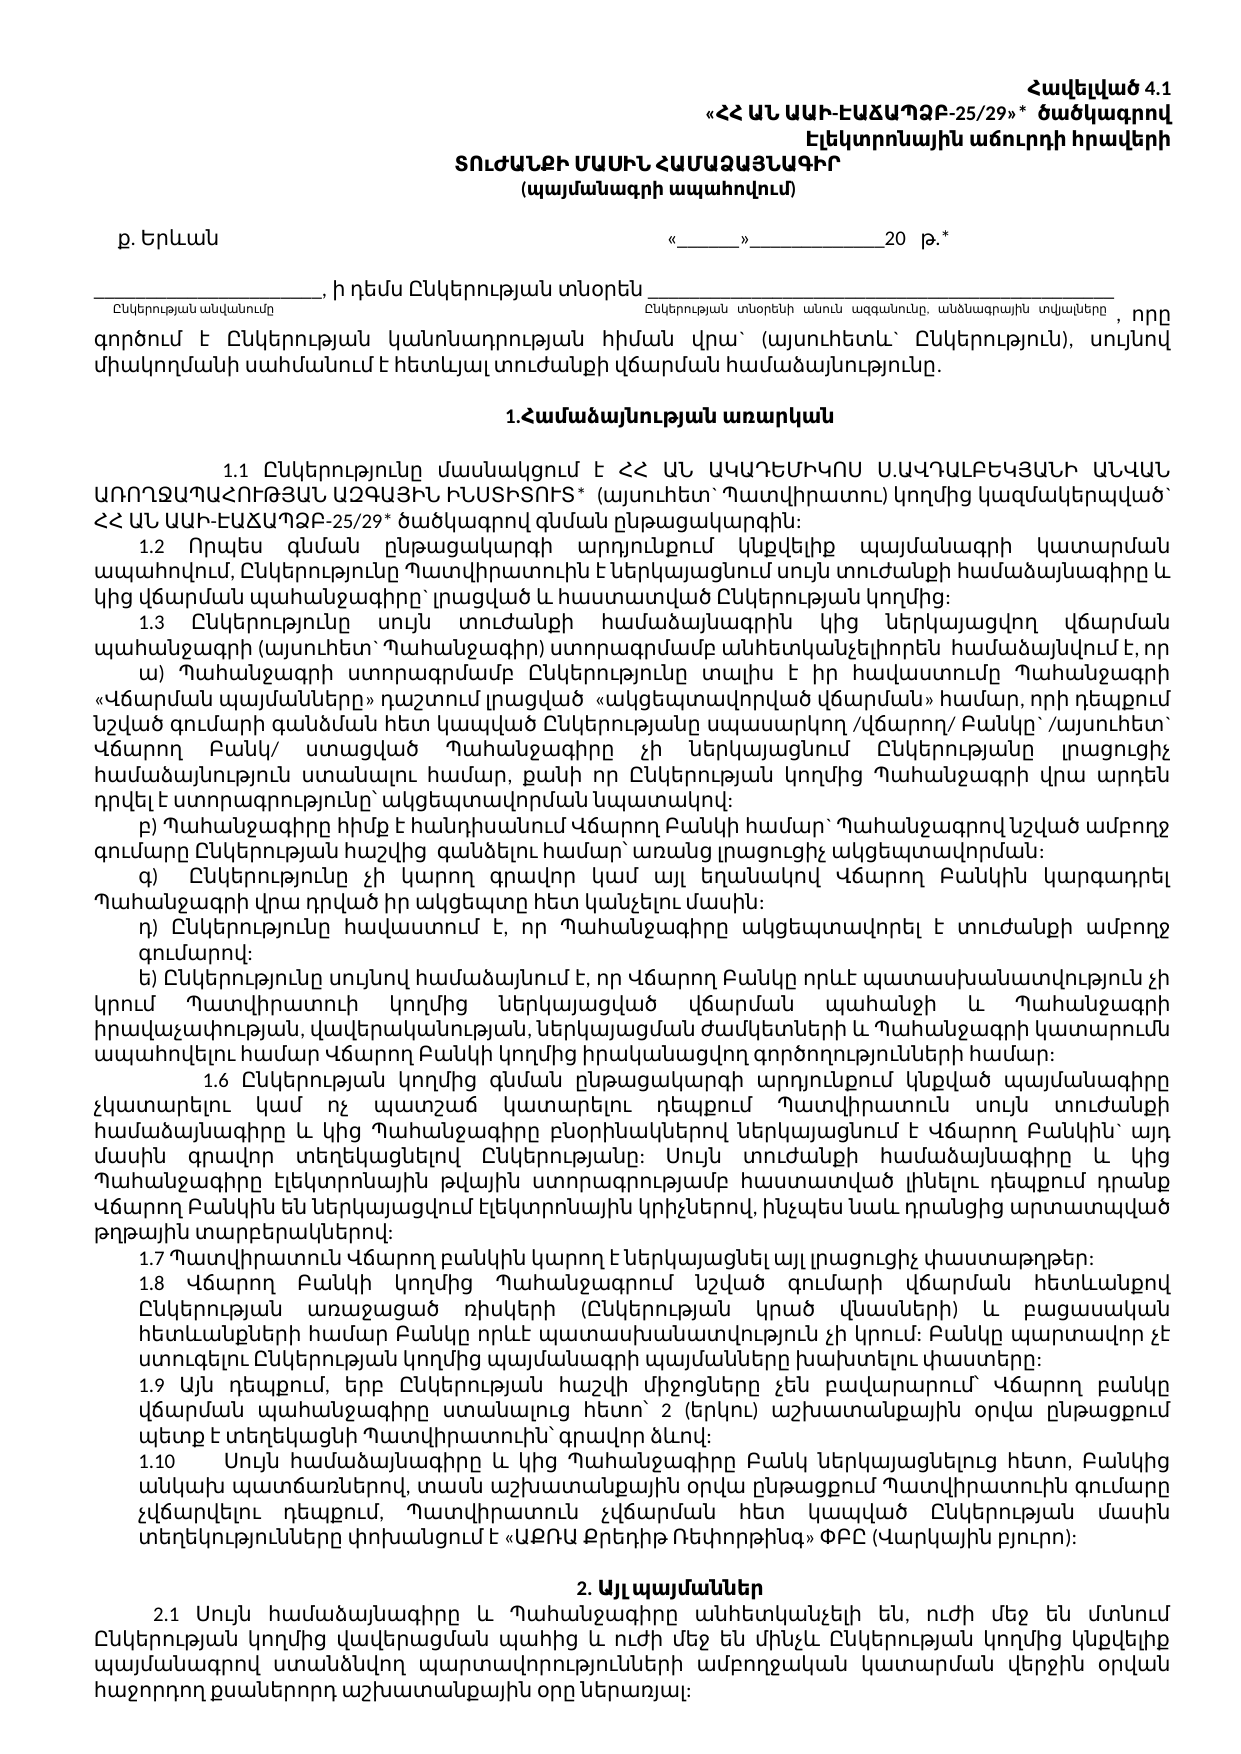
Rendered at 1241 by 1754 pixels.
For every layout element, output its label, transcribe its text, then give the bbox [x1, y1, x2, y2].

text (պայմանագրի ապահովում) [94, 177, 1171, 199]
text ______________________, ի դեմս Ընկերության տնօրեն _____________________________________________ [94, 276, 1171, 301]
text 1.8 Վճարող Բանկի կողմից Պահանջագրում նշված գումարի վճարման հետևանքով Ընկերության առաջացած ռիսկերի (Ընկերության կրած վնասների) և բացասական հետևանքների համար Բանկը որևէ պատասխանատվություն չի կրում: Բանկը պարտավոր չէ ստուգելու Ընկերության կողմից պայմանագրի պայմանները խախտելու փաստերը: [138, 1270, 1171, 1372]
text ք. Երևան «______»_____________20 թ.* [94, 225, 1171, 250]
text Էլեկտրոնային աճուրդի հրավերի [94, 126, 1171, 151]
text 1.7 Պատվիրատուն Վճարող բանկին կարող է ներկայացնել այլ լրացուցիչ փաստաթղթեր: [138, 1245, 1171, 1270]
text 1.9 Այն դեպքում, երբ Ընկերության հաշվի միջոցները չեն բավարարում՝ Վճարող բանկը վճարման պահանջագիրը ստանալուց հետո՝ 2 (երկու) աշխատանքային օրվա ընթացքում պետք է տեղեկացնի Պատվիրատուին՝ գրավոր ձևով: [138, 1372, 1171, 1448]
text բ) Պահանջագիրը հիմք է հանդիսանում Վճարող Բանկի համար` Պահանջագրով նշված ամբողջ գումարը Ընկերության հաշվից գանձելու համար՝ առանց լրացուցիչ ակցեպտավորման: [94, 813, 1171, 864]
text Ընկերության անվանումը Ընկերության տնօրենի անուն ազգանունը, անձնագրային տվյալները , որը գործում է Ընկերության կանոնադրության հիման վրա` (այսուհետև` Ընկերություն), սույնով միակողմանի սահմանում է հետևյալ տուժանքի վճարման համաձայնությունը. [94, 301, 1171, 377]
text «ՀՀ ԱՆ ԱԱԻ-ԷԱՃԱՊՁԲ-25/29»* ծածկագրով [94, 100, 1171, 126]
text 1.2 Որպես գնման ընթացակարգի արդյունքում կնքվելիք պայմանագրի կատարման ապահովում, Ընկերությունը Պատվիրատուին է ներկայացնում սույն տուժանքի համաձայնագիրը և կից վճարման պահանջագիրը` լրացված և հաստատված Ընկերության կողմից: [94, 533, 1171, 609]
text 2.1 Սույն համաձայնագիրը և Պահանջագիրը անհետկանչելի են, ուժի մեջ են մտնում Ընկերության կողմից վավերացման պահից և ուժի մեջ են մինչև Ընկերության կողմից կնքվելիք պայմանագրով ստանձնվող պարտավորությունների ամբողջական կատարման վերջին օրվան հաջորդող քսաներորդ աշխատանքային օրը ներառյալ: [94, 1601, 1171, 1702]
text 1.3 Ընկերությունը սույն տուժանքի համաձայնագրին կից ներկայացվող վճարման պահանջագրի (այսուհետ` Պահանջագիր) ստորագրմամբ անհետկանչելիորեն համաձայնվում է, որ [94, 609, 1171, 660]
text 2. Այլ պայմաններ [169, 1575, 1171, 1601]
text ա) Պահանջագրի ստորագրմամբ Ընկերությունը տալիս է իր հավաստումը Պահանջագրի «Վճարման պայմանները» դաշտում լրացված «ակցեպտավորված վճարման» համար, որի դեպքում նշված գումարի գանձման հետ կապված Ընկերությանը սպասարկող /վճարող/ Բանկը` /այսուհետ` Վճարող Բանկ/ ստացված Պահանջագիրը չի ներկայացնում Ընկերությանը լրացուցիչ համաձայնություն ստանալու համար, քանի որ Ընկերության կողմից Պահանջագրի վրա արդեն դրվել է ստորագրությունը՝ ակցեպտավորման նպատակով: [94, 660, 1171, 813]
text ե) Ընկերությունը սույնով համաձայնում է, որ Վճարող Բանկը որևէ պատասխանատվություն չի կրում Պատվիրատուի կողմից ներկայացված վճարման պահանջի և Պահանջագրի իրավաչափության, վավերականության, ներկայացման ժամկետների և Պահանջագրի կատարումն ապահովելու համար Վճարող Բանկի կողմից իրականացվող գործողությունների համար: [94, 965, 1171, 1067]
text 1.1 Ընկերությունը մասնակցում է ՀՀ ԱՆ ԱԿԱԴԵՄԻԿՈՍ Ս.ԱՎԴԱԼԲԵԿՅԱՆԻ ԱՆՎԱՆ ԱՌՈՂՋԱՊԱՀՈՒԹՅԱՆ ԱԶԳԱՅԻՆ ԻՆՍՏԻՏՈՒՏ* (այսուհետ` Պատվիրատու) կողմից կազմակերպված` ՀՀ ԱՆ ԱԱԻ-ԷԱՃԱՊՁԲ-25/29* ծածկագրով գնման ընթացակարգին: [94, 457, 1171, 533]
text դ) Ընկերությունը հավաստում է, որ Պահանջագիրը ակցեպտավորել է տուժանքի ամբողջ գումարով: [138, 914, 1171, 965]
text գ) Ընկերությունը չի կարող գրավոր կամ այլ եղանակով Վճարող Բանկին կարգադրել Պահանջագրի վրա դրված իր ակցեպտը հետ կանչելու մասին: [94, 864, 1171, 914]
text Հավելված 4.1 [94, 75, 1171, 100]
text ՏՈւԺԱՆՔԻ ՄԱՍԻՆ ՀԱՄԱՁԱՅՆԱԳԻՐ [94, 151, 1171, 177]
text 1.Համաձայնության առարկան [169, 403, 1171, 428]
text 1.10 Սույն համաձայնագիրը և կից Պահանջագիրը Բանկ ներկայացնելուց հետո, Բանկից անկախ պատճառներով, տասն աշխատանքային օրվա ընթացքում Պատվիրատուին գումարը չվճարվելու դեպքում, Պատվիրատուն չվճարման հետ կապված Ընկերության մասին տեղեկությունները փոխանցում է «ԱՔՌԱ Քրեդիթ Ռեփորթինգ» ՓԲԸ (Վարկային բյուրո): [138, 1448, 1171, 1550]
text 1.6 Ընկերության կողմից գնման ընթացակարգի արդյունքում կնքված պայմանագիրը չկատարելու կամ ոչ պատշաճ կատարելու դեպքում Պատվիրատուն սույն տուժանքի համաձայնագիրը և կից Պահանջագիրը բնօրինակներով ներկայացնում է Վճարող Բանկին` այդ մասին գրավոր տեղեկացնելով Ընկերությանը: Սույն տուժանքի համաձայնագիրը և կից Պահանջագիրը էլեկտրոնային թվային ստորագրությամբ հաստատված լինելու դեպքում դրանք Վճարող Բանկին են ներկայացվում էլեկտրոնային կրիչներով, ինչպես նաև դրանցից արտատպված թղթային տարբերակներով: [94, 1067, 1171, 1245]
